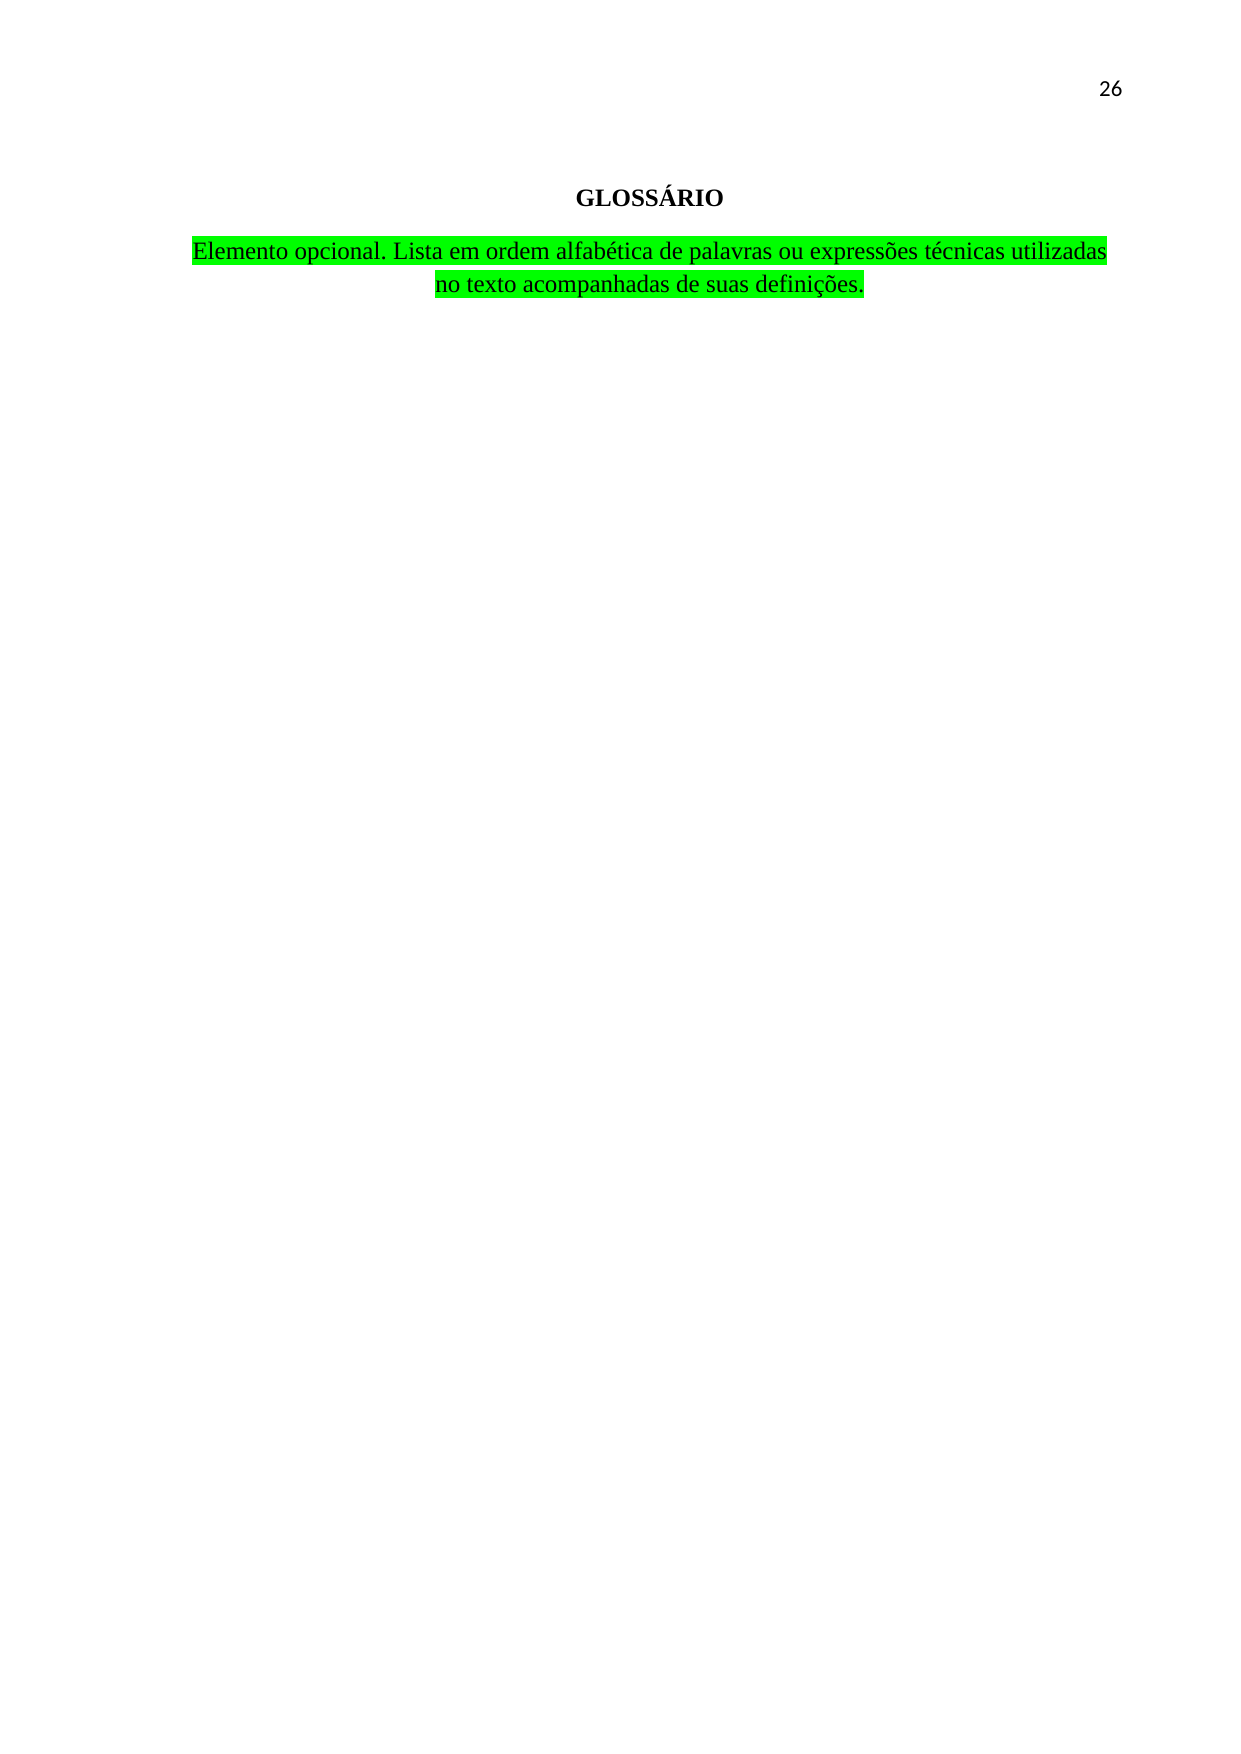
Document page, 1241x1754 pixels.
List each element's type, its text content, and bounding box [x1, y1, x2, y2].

text Elemento opcional. Lista em ordem alfabética de palavras ou expressões técnicas utilizadas no texto acompanhadas de suas definições. [177, 236, 1122, 298]
text GLOSSÁRIO [177, 183, 1122, 211]
